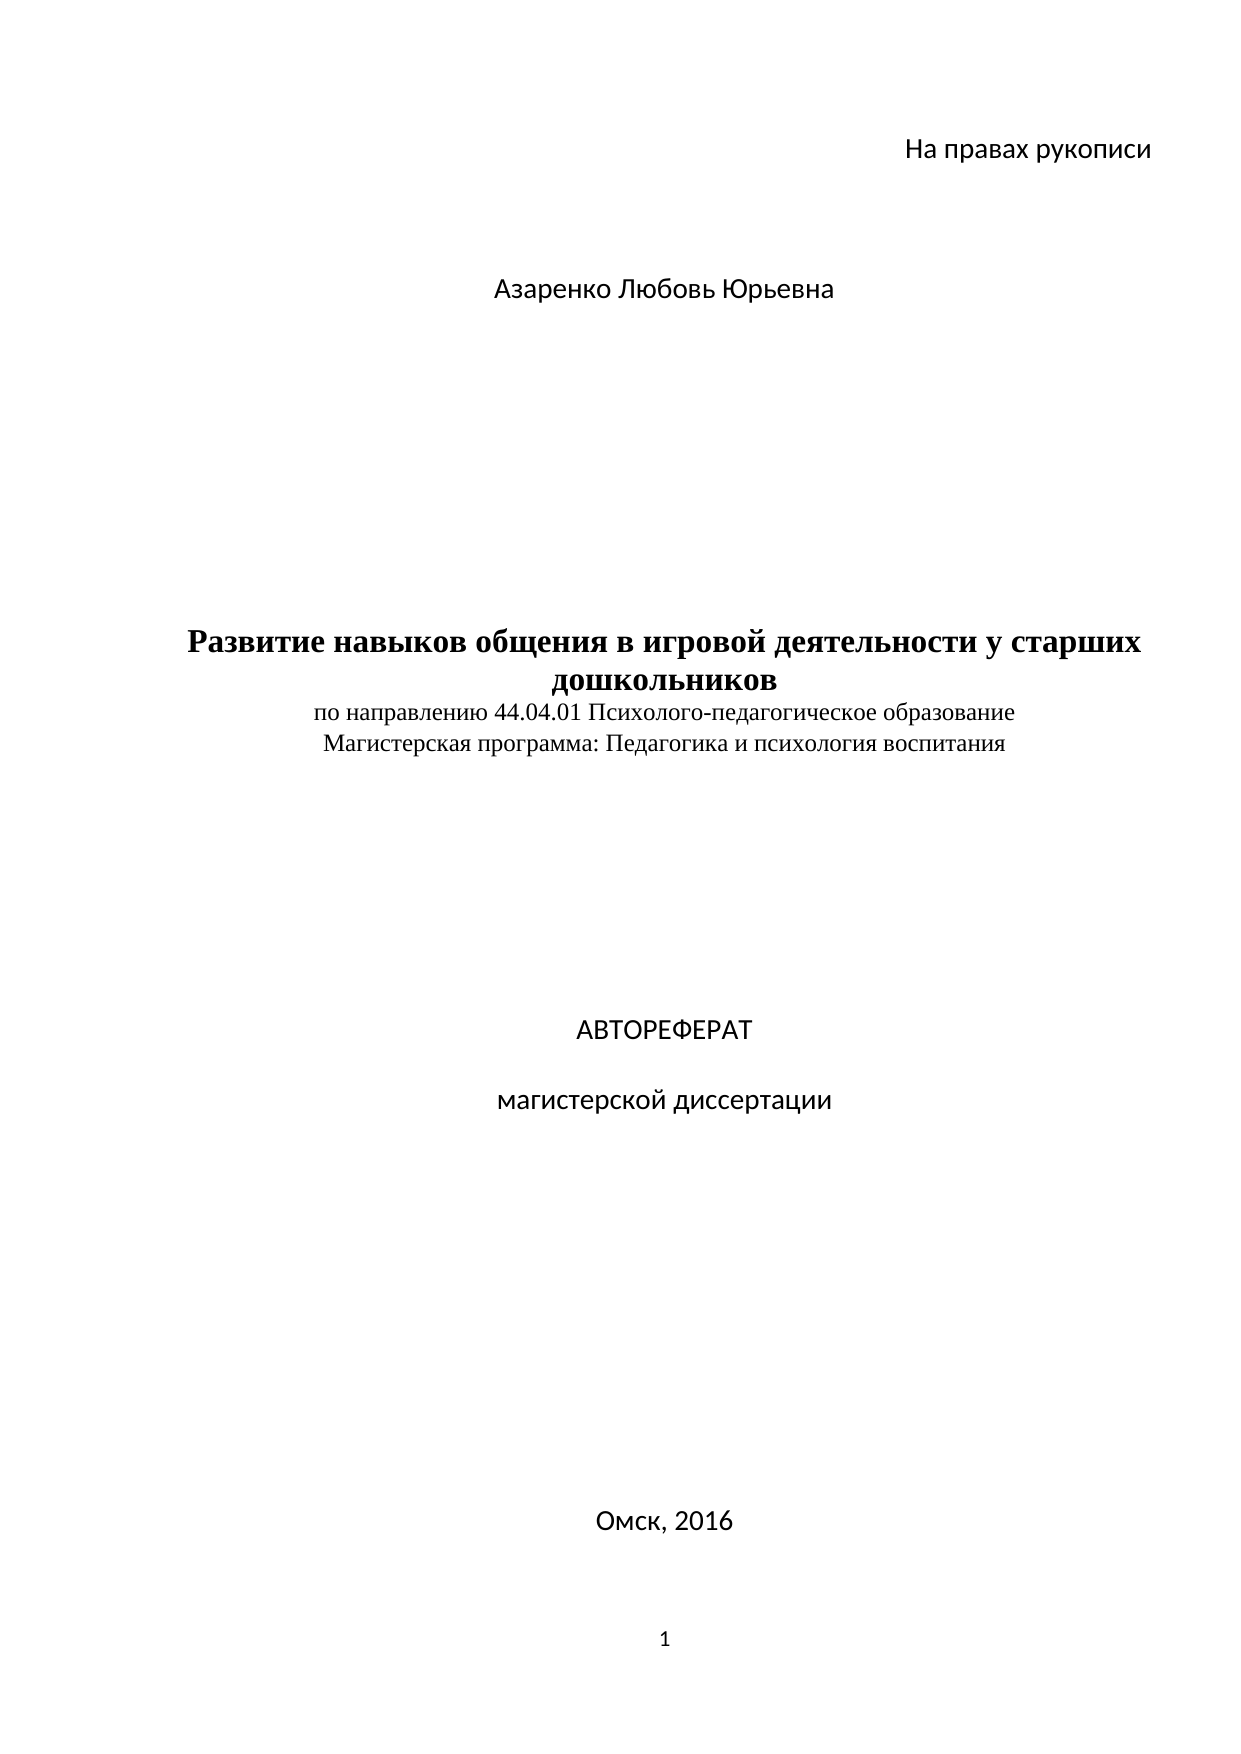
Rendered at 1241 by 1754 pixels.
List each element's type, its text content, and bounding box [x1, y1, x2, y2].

text Магистерская программа: Педагогика и психология воспитания [177, 728, 1152, 757]
text Развитие навыков общения в игровой деятельности у старших дошкольников [177, 621, 551, 697]
text АВТОРЕФЕРАТ [177, 1011, 1152, 1047]
text по направлению 44.04.01 Психолого-педагогическое образование [177, 697, 1152, 726]
text На правах рукописи [177, 130, 1152, 165]
text Омск, 2016 [177, 1502, 1152, 1537]
text Развитие навыков общения в игровой деятельности у старших дошкольников [777, 621, 1152, 697]
text Азаренко Любовь Юрьевна [177, 270, 1152, 306]
text магистерской диссертации [177, 1081, 1152, 1117]
